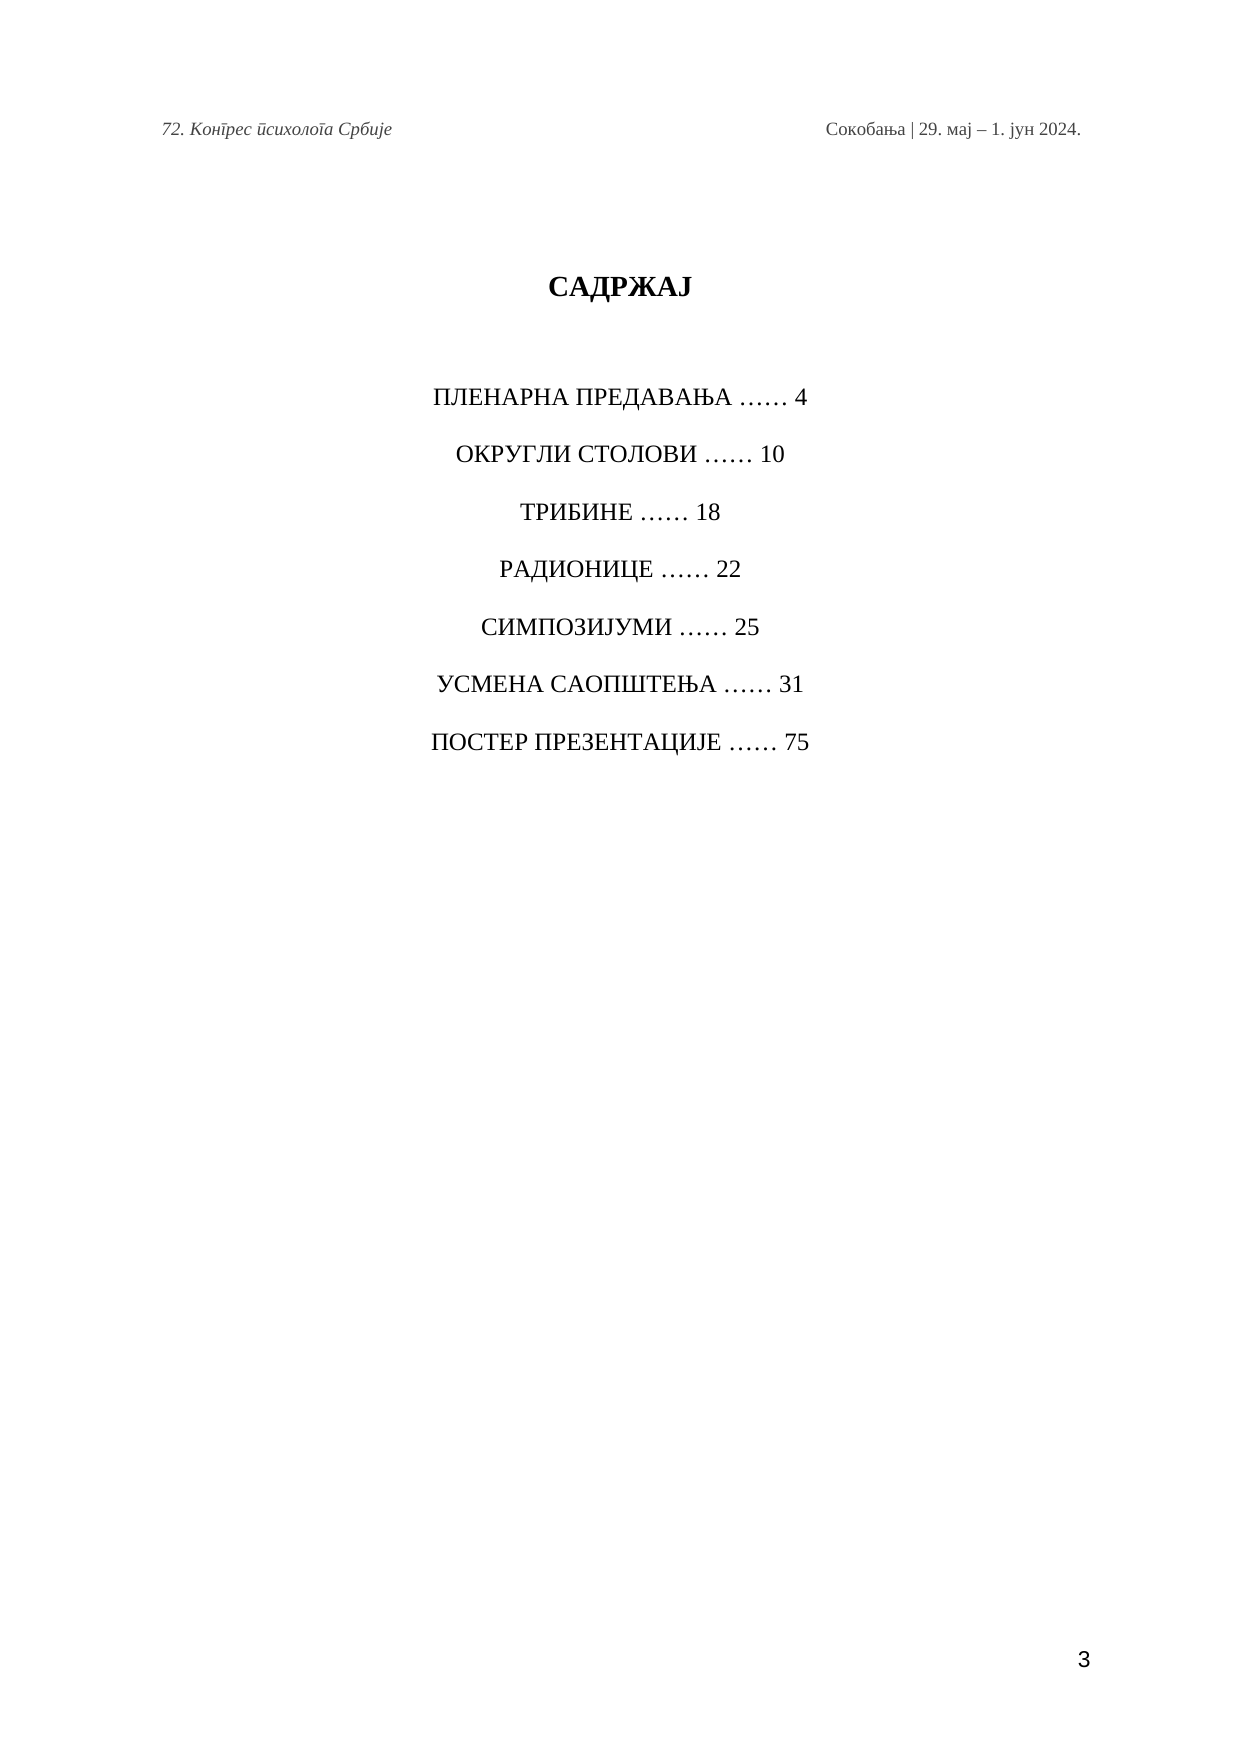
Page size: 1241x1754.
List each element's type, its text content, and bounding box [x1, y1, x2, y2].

text ПЛЕНАРНА ПРЕДАВАЊА …… 4 [150, 382, 1090, 411]
text ТРИБИНЕ …… 18 [150, 497, 1090, 526]
text РАДИОНИЦЕ …… 22 [150, 554, 1090, 583]
text ОКРУГЛИ СТОЛОВИ …… 10 [150, 439, 1090, 468]
text СИМПОЗИЈУМИ …… 25 [150, 612, 1090, 641]
text САДРЖАЈ [150, 269, 1090, 303]
text УСМЕНА САОПШТЕЊА …… 31 [150, 669, 1090, 698]
text ПОСТЕР ПРЕЗЕНТАЦИЈЕ …… 75 [150, 727, 1090, 756]
